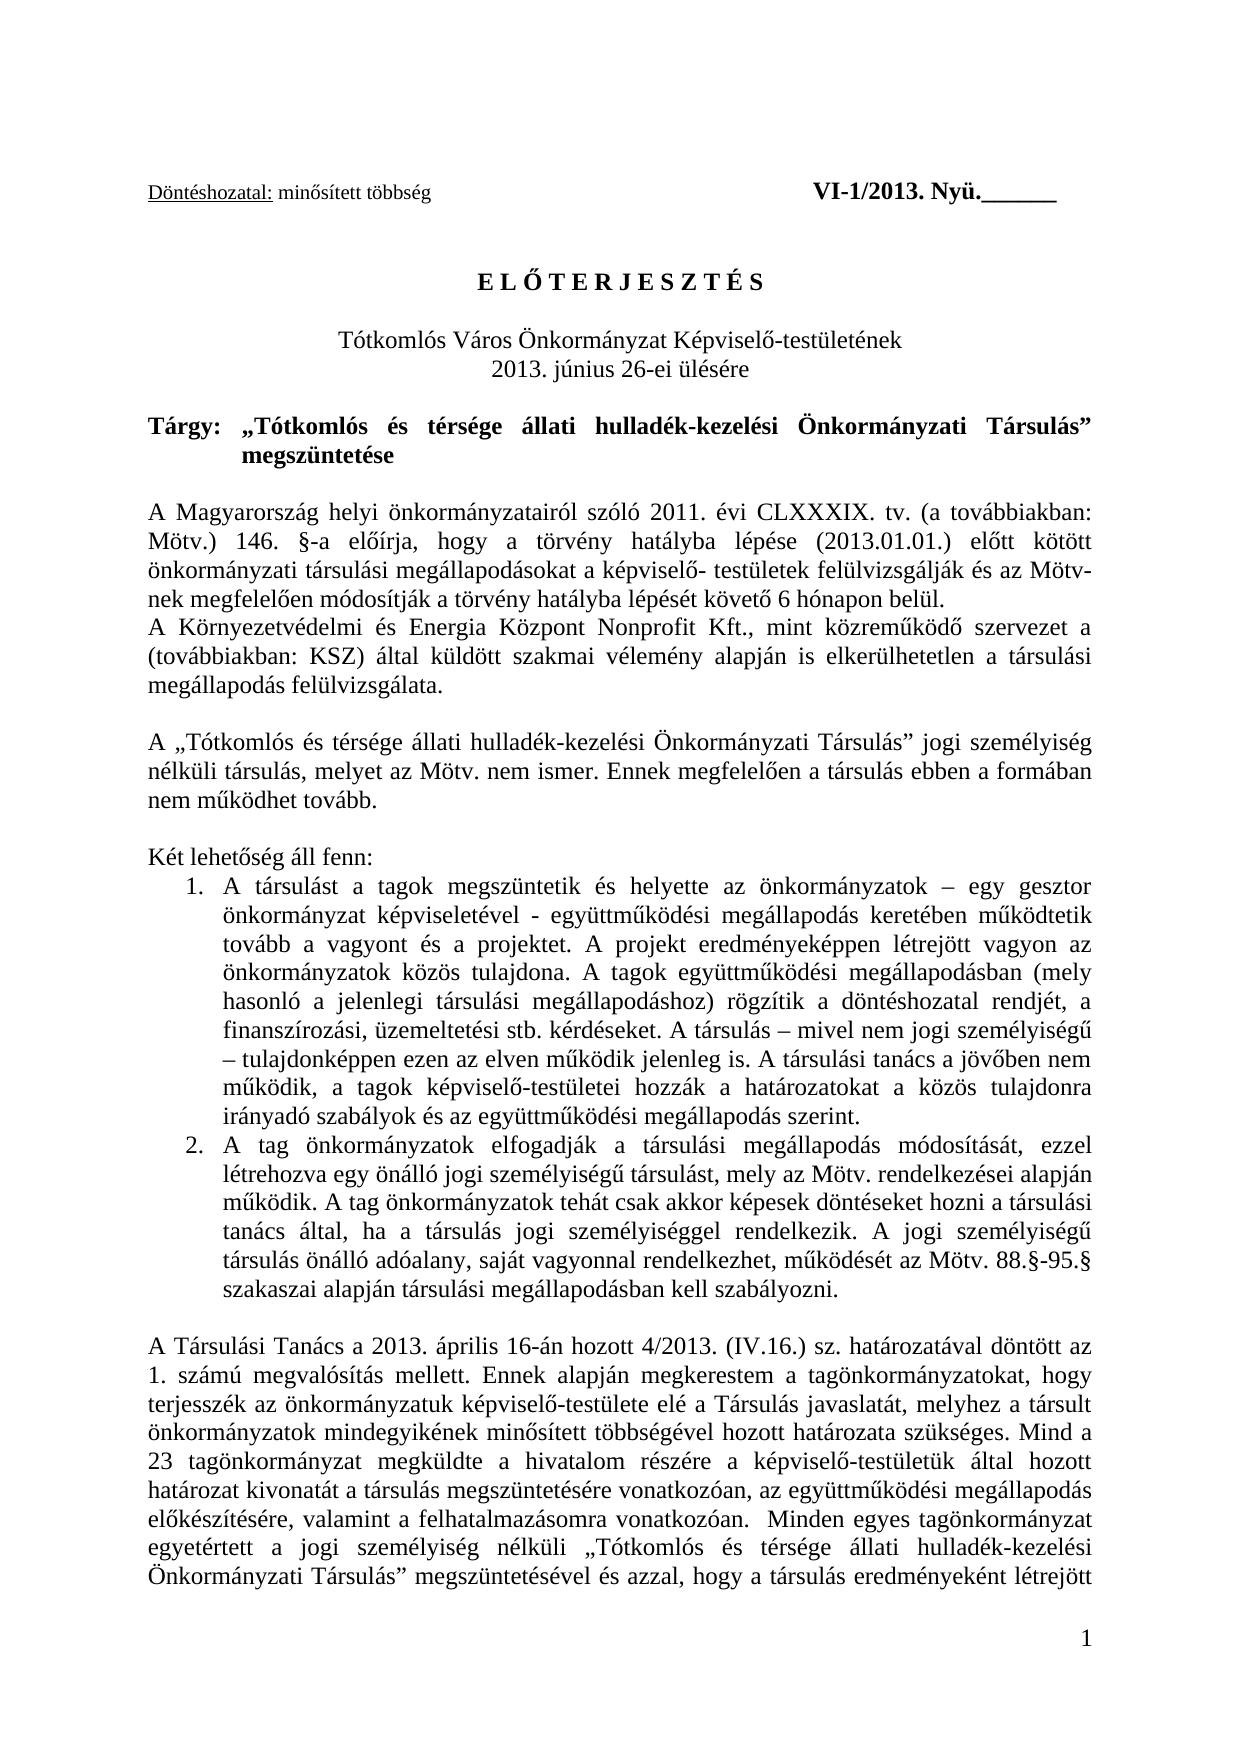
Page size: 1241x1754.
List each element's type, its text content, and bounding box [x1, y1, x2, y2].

text 2013. június 26-ei ülésére [148, 354, 1093, 382]
text A Magyarország helyi önkormányzatairól szóló 2011. évi CLXXXIX. tv. (a továbbiakban: Mötv.) 146. §-a előírja, hogy a törvény hatályba lépése (2013.01.01.) előtt kötött önkormányzati társulási megállapodásokat a képviselő- testületek felülvizsgálják és az Mötv-nek megfelelően módosítják a törvény hatályba lépését követő 6 hónapon belül. [148, 497, 1093, 612]
text Döntéshozatal: minősített többség VI-1/2013. Nyü.______ [148, 176, 1093, 205]
text Tótkomlós Város Önkormányzat Képviselő-testületének [148, 325, 1093, 354]
list A tag önkormányzatok elfogadják a társulási megállapodás módosítását, ezzel létrehozva egy önálló jogi személyiségű társulást, mely az Mötv. rendelkezései alapján működik. A tag önkormányzatok tehát csak akkor képesek döntéseket hozni a társulási tanács által, ha a társulás jogi személyiséggel rendelkezik. A jogi személyiségű társulás önálló adóalany, saját vagyonnal rendelkezhet, működését az Mötv. 88.§-95.§ szakaszai alapján társulási megállapodásban kell szabályozni. [185, 1130, 1093, 1302]
text A „Tótkomlós és térsége állati hulladék-kezelési Önkormányzati Társulás” jogi személyiség nélküli társulás, melyet az Mötv. nem ismer. Ennek megfelelően a társulás ebben a formában nem működhet tovább. [148, 727, 1093, 814]
text A Környezetvédelmi és Energia Központ Nonprofit Kft., mint közreműködő szervezet a (továbbiakban: KSZ) által küldött szakmai vélemény alapján is elkerülhetetlen a társulási megállapodás felülvizsgálata. [148, 612, 1093, 699]
text Két lehetőség áll fenn: [148, 842, 1093, 871]
text ELŐTERJESZTÉS [148, 267, 1093, 296]
list A társulást a tagok megszüntetik és helyette az önkormányzatok – egy gesztor önkormányzat képviseletével - együttműködési megállapodás keretében működtetik tovább a vagyont és a projektet. A projekt eredményeképpen létrejött vagyon az önkormányzatok közös tulajdona. A tagok együttműködési megállapodásban (mely hasonló a jelenlegi társulási megállapodáshoz) rögzítik a döntéshozatal rendjét, a finanszírozási, üzemeltetési stb. kérdéseket. A társulás – mivel nem jogi személyiségű – tulajdonképpen ezen az elven működik jelenleg is. A társulási tanács a jövőben nem működik, a tagok képviselő-testületei hozzák a határozatokat a közös tulajdonra irányadó szabályok és az együttműködési megállapodás szerint. [185, 871, 1093, 1130]
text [148, 1331, 1093, 1590]
text Tárgy: „Tótkomlós és térsége állati hulladék-kezelési Önkormányzati Társulás” megszüntetése [148, 411, 1093, 469]
